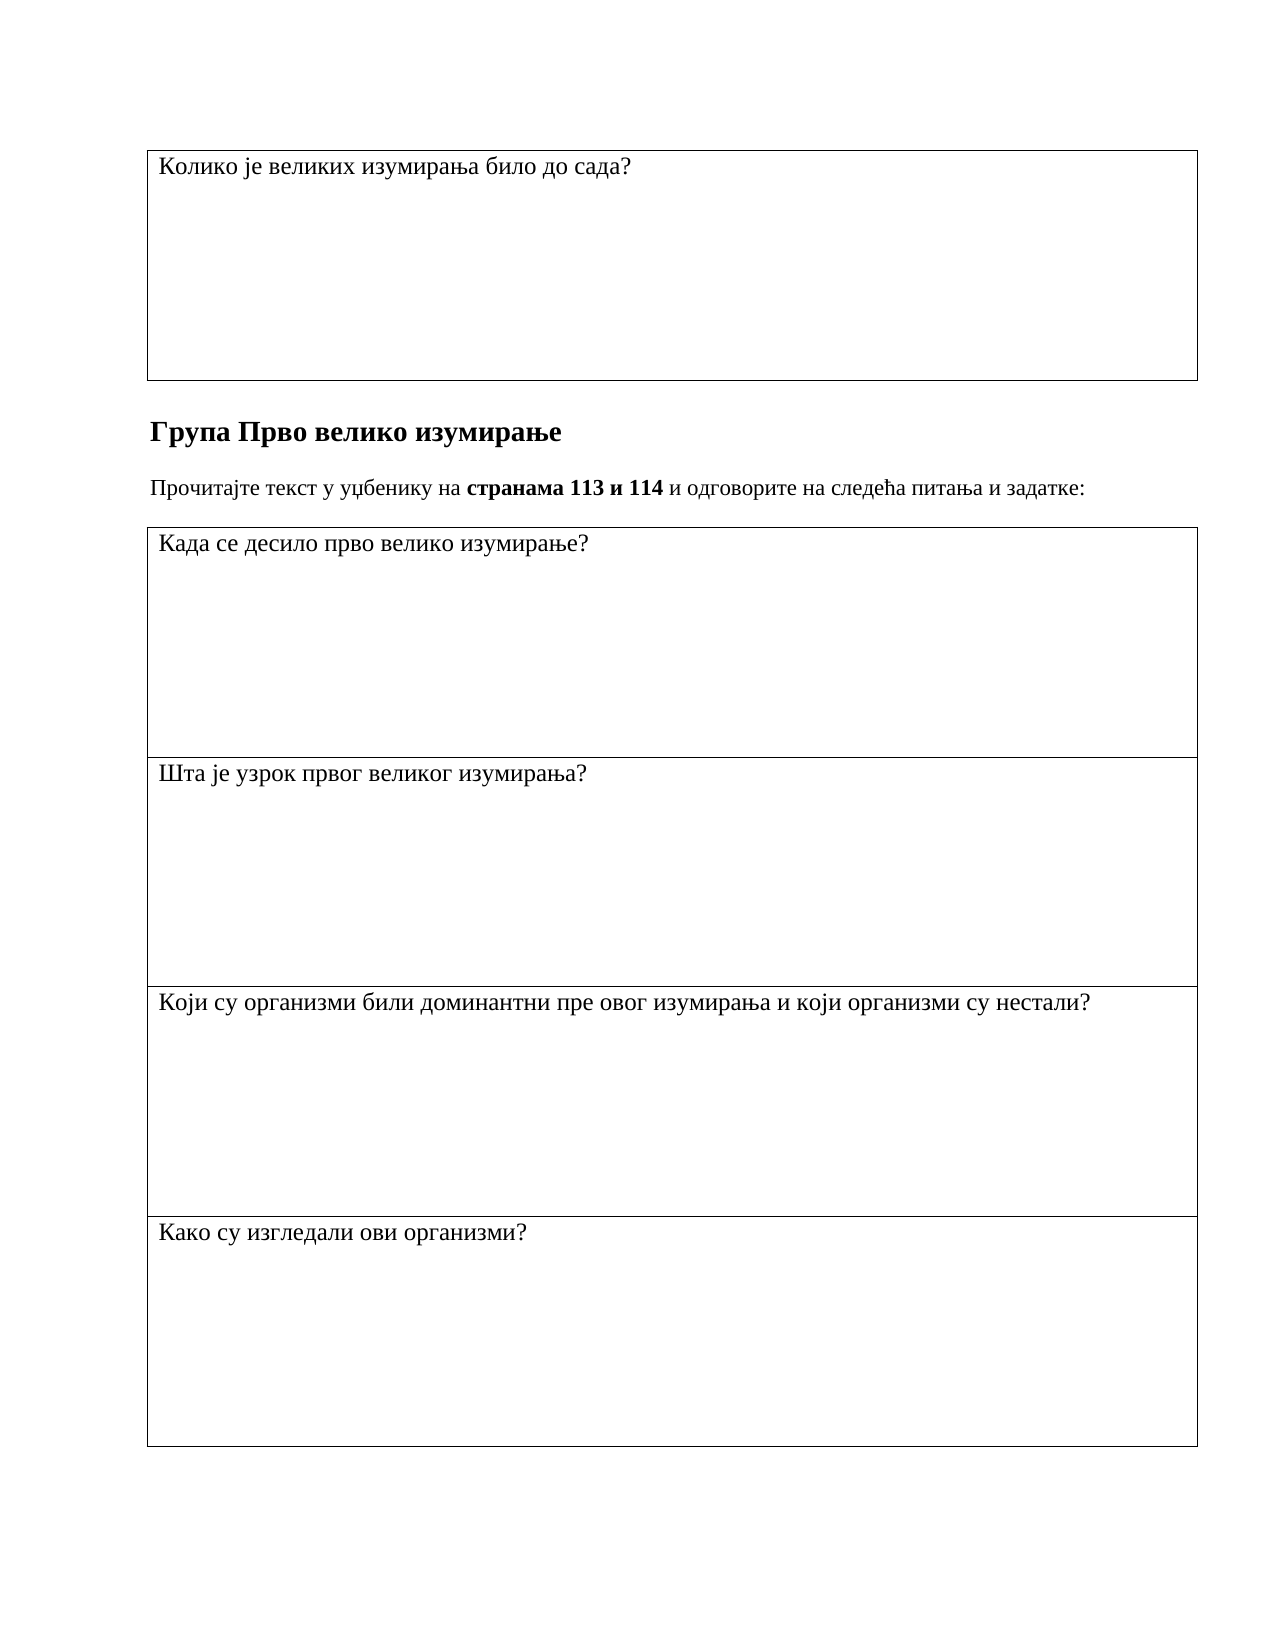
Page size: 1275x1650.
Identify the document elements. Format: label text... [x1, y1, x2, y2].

table_cell Који су организми били доминантни пре овог изумирања и који организми су нестали? [148, 987, 1197, 1216]
table_header Када се десило прво велико изумирање? [148, 528, 1197, 757]
table_cell Колико је великих изумирања било до сада? [148, 151, 1197, 380]
table_cell Како су изгледали ови организми? [148, 1217, 1197, 1446]
text Група Прво велико изумирање [150, 414, 1125, 448]
text Прочитајте текст у уџбенику на странама 113 и 114 и одговорите на следећа питања и задатке: [150, 474, 1125, 501]
table_cell Шта је узрок првог великог изумирања? [148, 758, 1197, 986]
